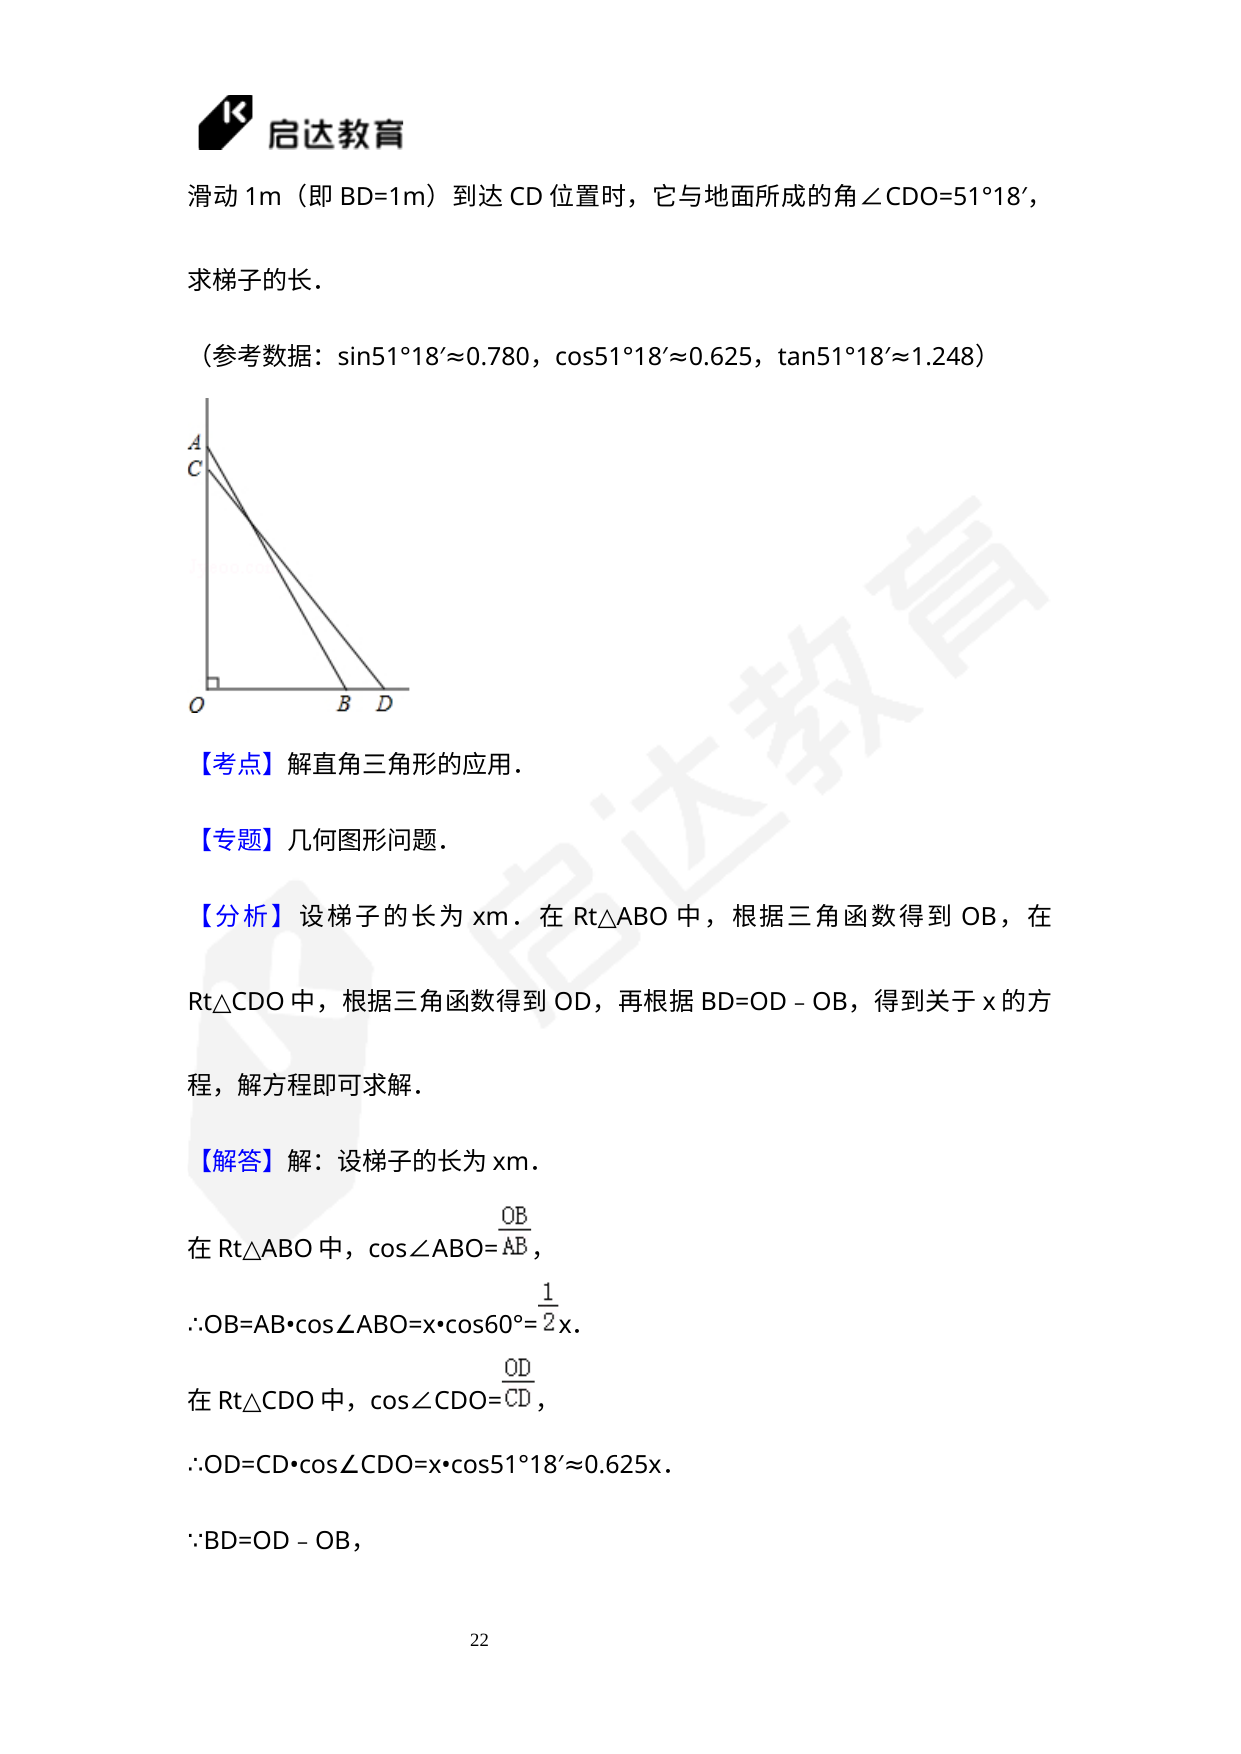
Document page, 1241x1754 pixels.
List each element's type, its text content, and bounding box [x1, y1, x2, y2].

text ∴OD=CD•cos∠CDO=x•cos51°18′≈0.625x． [187, 1430, 1053, 1495]
picture [538, 1278, 559, 1334]
picture [187, 398, 410, 713]
text 【考点】解直角三角形的应用． [187, 731, 1053, 796]
text 23．（8分）（2014•南京）如图，梯子斜靠在与地面垂直（垂足为O）的墙上，当梯子位于AB位置时，它与地面所成的角∠ABO=60°；当梯子底端向右滑动1m（即BD=1m）到达CD位置时，它与地面所成的角∠CDO=51°18′，求梯子的长． [187, 162, 1053, 311]
text 【解答】解：设梯子的长为xm． [187, 1127, 1053, 1192]
picture [498, 1202, 532, 1258]
text ∴OB=AB•cos∠ABO=x•cos60°=x． [187, 1279, 1053, 1344]
text 在Rt△CDO中，cos∠CDO=， [187, 1354, 1053, 1419]
text ∵BD=OD﹣OB， [187, 1506, 1053, 1571]
picture [198, 95, 404, 150]
text 【专题】几何图形问题． [187, 806, 1053, 871]
picture [501, 1354, 535, 1410]
text 在Rt△ABO中，cos∠ABO=， [187, 1203, 1053, 1268]
text （参考数据：sin51°18′≈0.780，cos51°18′≈0.625，tan51°18′≈1.248） [187, 322, 1053, 387]
text 【分析】设梯子的长为xm．在Rt△ABO中，根据三角函数得到OB，在Rt△CDO中，根据三角函数得到OD，再根据BD=OD﹣OB，得到关于x的方程，解方程即可求解． [187, 882, 1053, 1116]
